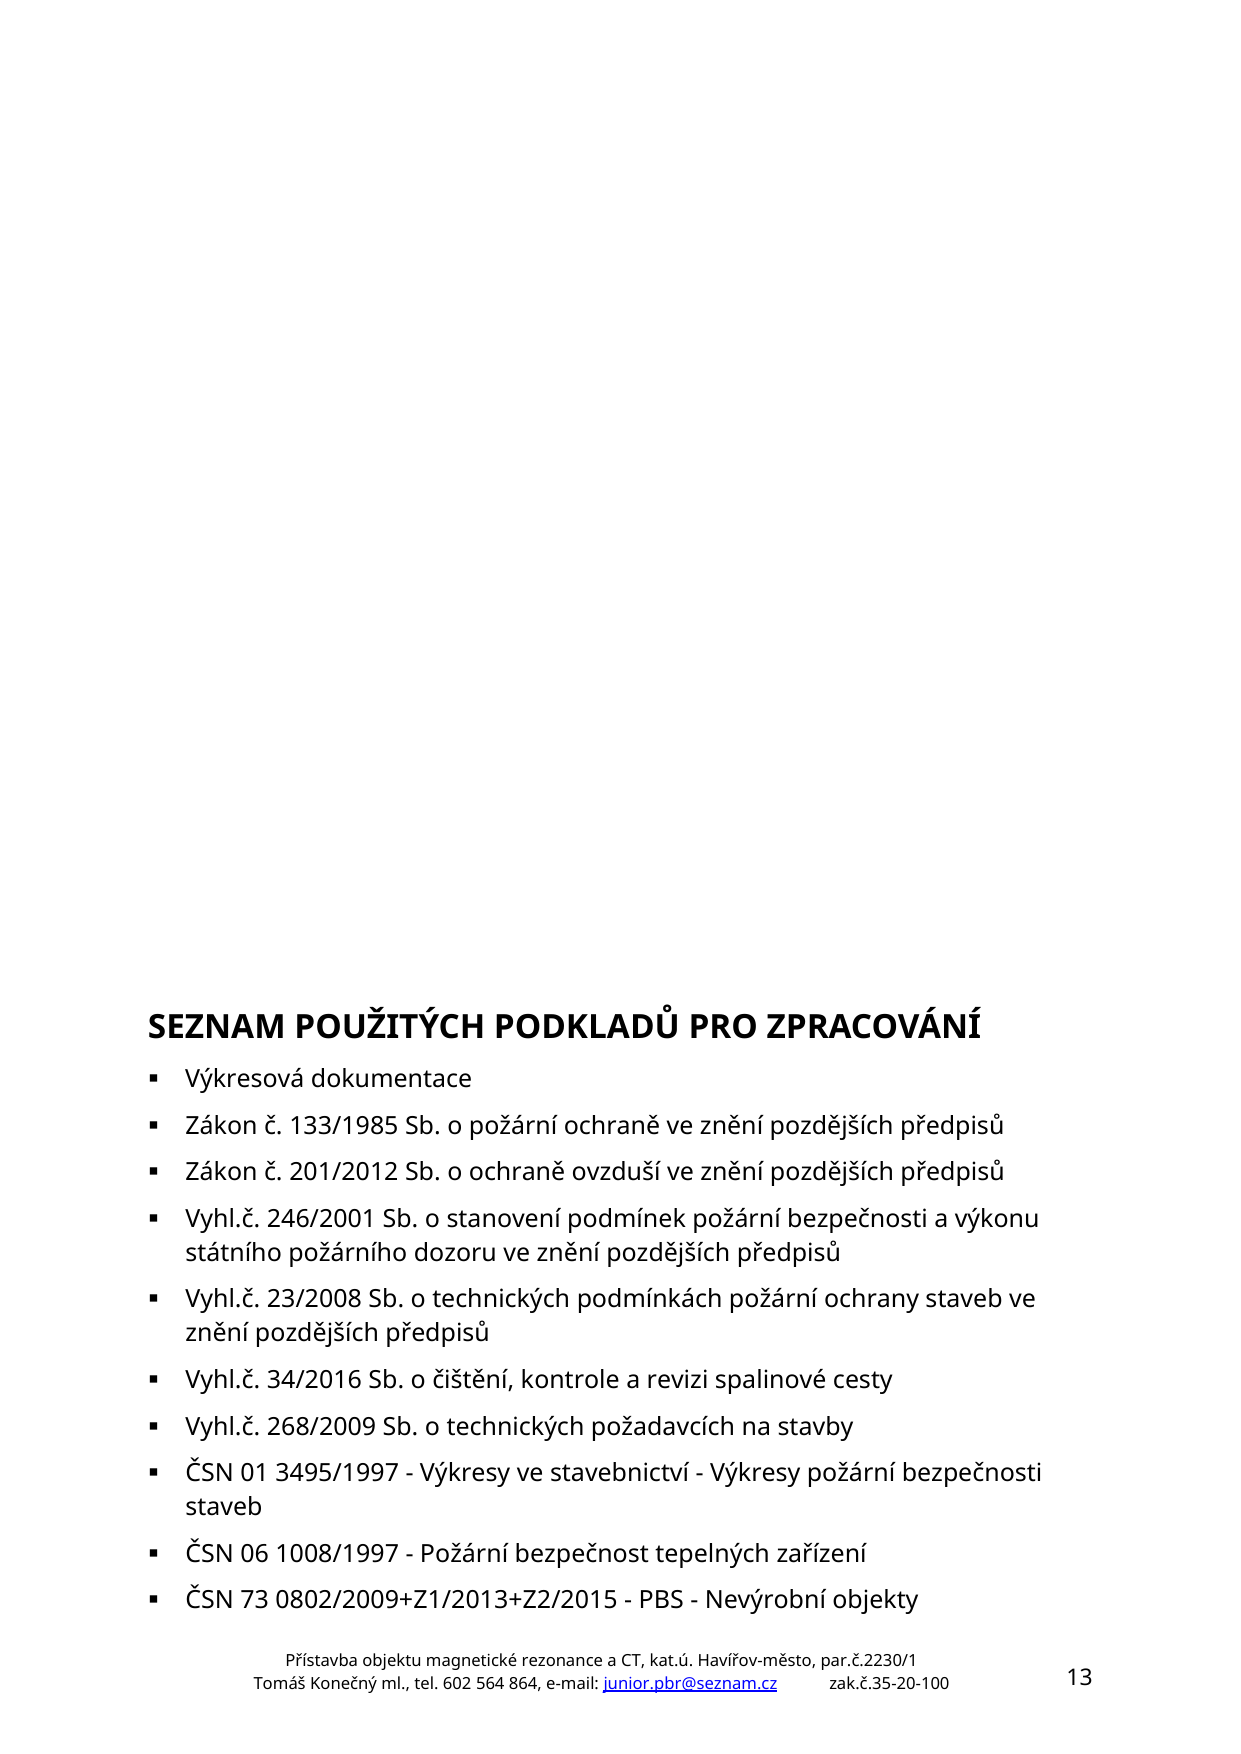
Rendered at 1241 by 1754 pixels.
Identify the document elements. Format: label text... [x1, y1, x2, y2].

list ČSN 01 3495/1997 - Výkresy ve stavebnictví - Výkresy požární bezpečnosti staveb [148, 1455, 1092, 1523]
list Vyhl.č. 23/2008 Sb. o technických podmínkách požární ochrany staveb ve znění pozdějších předpisů [148, 1281, 1092, 1349]
subtitle Seznam použitých podkladů pro zpracování [148, 1003, 1092, 1048]
list Vyhl.č. 246/2001 Sb. o stanovení podmínek požární bezpečnosti a výkonu státního požárního dozoru ve znění pozdějších předpisů [148, 1200, 1092, 1268]
list ČSN 73 0802/2009+Z1/2013+Z2/2015 - PBS - Nevýrobní objekty [148, 1582, 1092, 1616]
list ČSN 06 1008/1997 - Požární bezpečnost tepelných zařízení [148, 1535, 1092, 1569]
list Vyhl.č. 34/2016 Sb. o čištění, kontrole a revizi spalinové cesty [148, 1362, 1092, 1396]
list Výkresová dokumentace [148, 1061, 1092, 1095]
list Zákon č. 201/2012 Sb. o ochraně ovzduší ve znění pozdějších předpisů [148, 1154, 1092, 1188]
list Zákon č. 133/1985 Sb. o požární ochraně ve znění pozdějších předpisů [148, 1107, 1092, 1141]
list Vyhl.č. 268/2009 Sb. o technických požadavcích na stavby [148, 1408, 1092, 1442]
